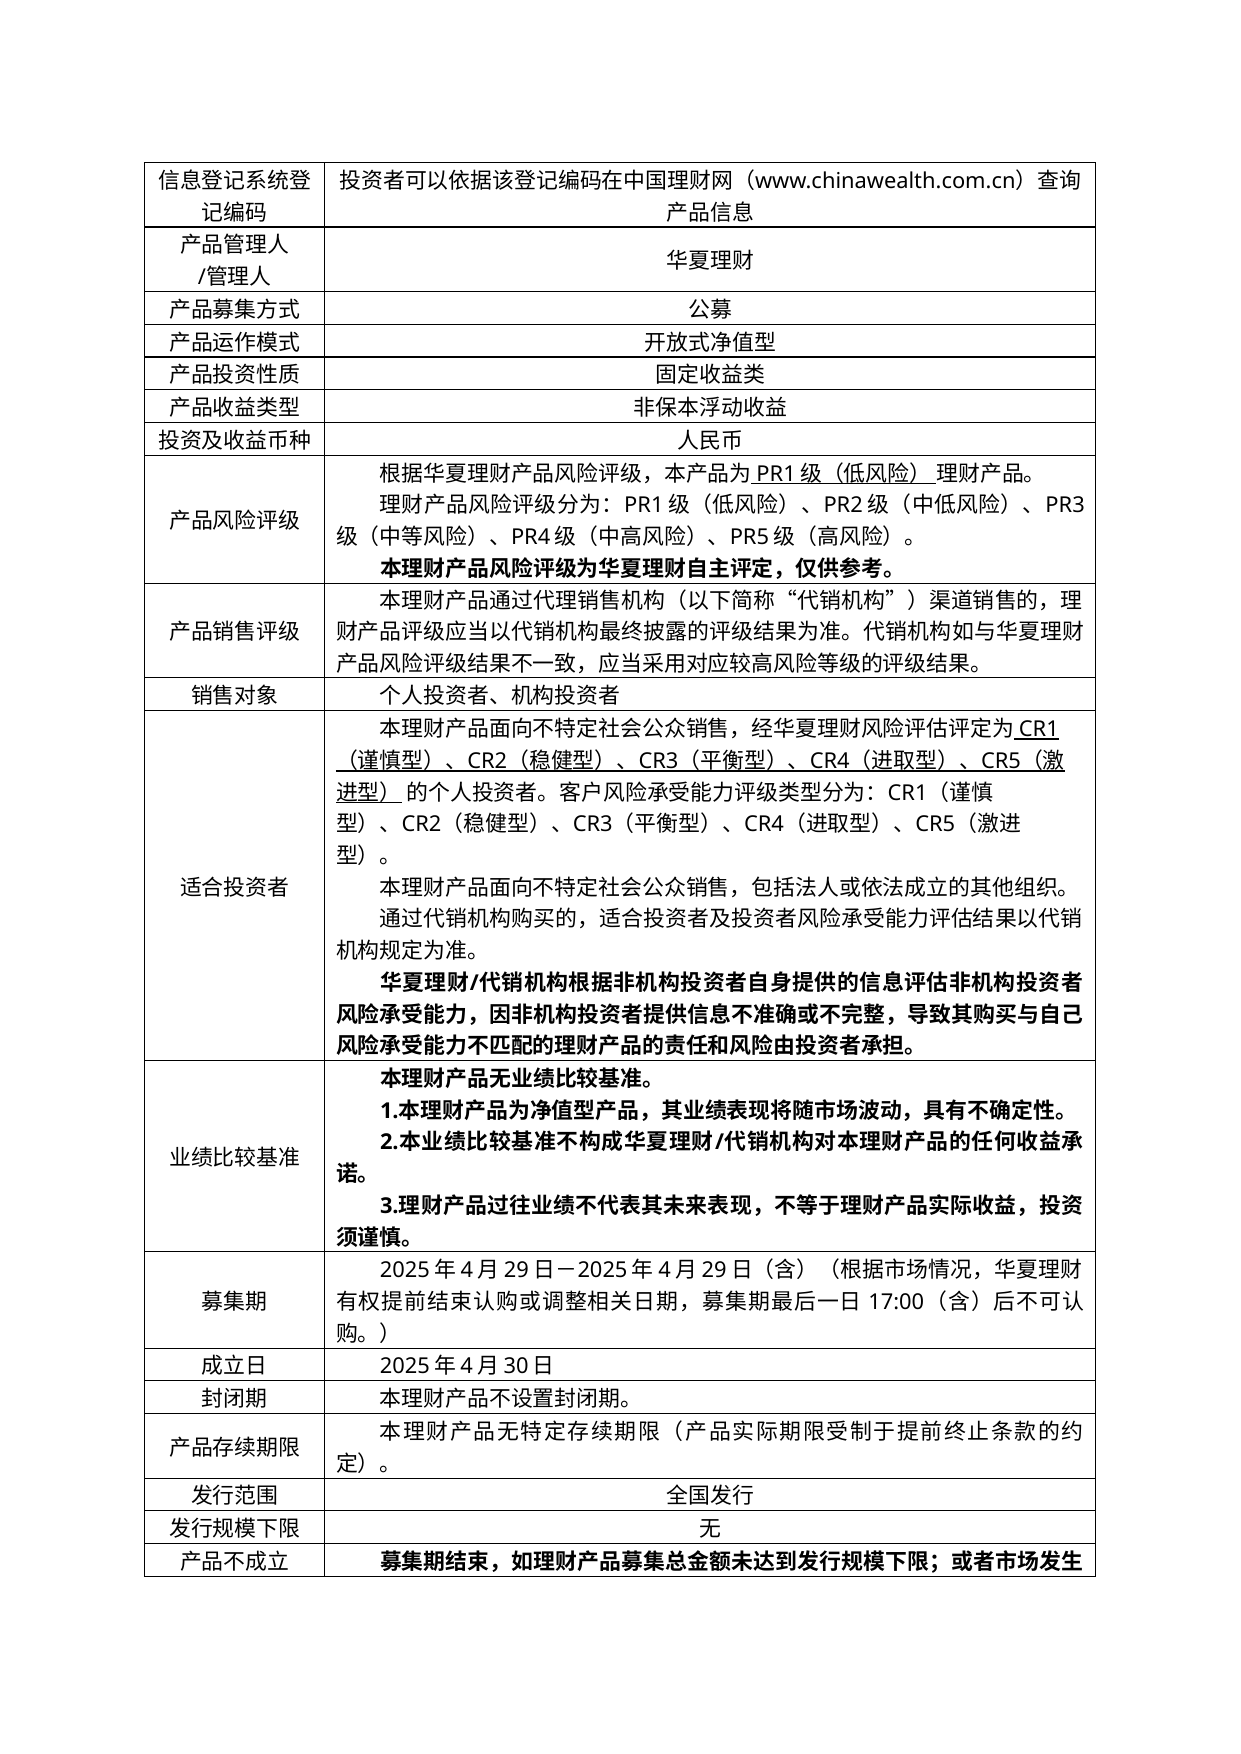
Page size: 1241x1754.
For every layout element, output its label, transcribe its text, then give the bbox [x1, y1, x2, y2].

table_cell 发行规模下限 [145, 1511, 324, 1543]
table_cell 募集期 [145, 1252, 324, 1347]
table_cell 销售对象 [145, 678, 324, 710]
table_cell 产品风险评级 [145, 456, 324, 582]
table_cell 2025年4月29日－2025年4月29日（含）（根据市场情况，华夏理财有权提前结束认购或调整相关日期，募集期最后一日17:00（含）后不可认购。） [325, 1252, 1095, 1347]
table_cell 产品募集方式 [145, 292, 324, 324]
table_cell 个人投资者、机构投资者 [325, 678, 1095, 710]
table_cell 全国发行 [325, 1479, 1095, 1510]
table_cell 固定收益类 [325, 358, 1095, 389]
table_cell 业绩比较基准 [145, 1061, 324, 1251]
table_cell 产品运作模式 [145, 325, 324, 356]
table_cell 本理财产品无特定存续期限（产品实际期限受制于提前终止条款的约定）。 [325, 1414, 1095, 1477]
table_cell 非保本浮动收益 [325, 390, 1095, 422]
table_cell 全国银行业理财信息登记系统登记编码 [145, 163, 324, 226]
table_cell 产品管理人 /管理人 [145, 228, 324, 291]
table_cell 产品不成立 [145, 1544, 324, 1576]
table_cell 本理财产品无业绩比较基准。 1.本理财产品为净值型产品，其业绩表现将随市场波动，具有不确定性。 2.本业绩比较基准不构成华夏理财/代销机构对本理财产品的任何收益承诺。 3.理财产品过往业绩不代表其未来表现，不等于理财产品实际收益，投资须谨慎。 [325, 1061, 1095, 1251]
table_cell 根据华夏理财产品风险评级，本产品为 PR1级（低风险） 理财产品。 理财产品风险评级分为：PR1级（低风险）、PR2级（中低风险）、PR3级（中等风险）、PR4级（中高风险）、PR5级（高风险）。 本理财产品风险评级为华夏理财自主评定，仅供参考。 [325, 456, 1095, 582]
table_cell 发行范围 [145, 1479, 324, 1510]
table_cell 华夏理财 [325, 228, 1095, 291]
table_cell 公募 [325, 292, 1095, 324]
table_cell 投资及收益币种 [145, 423, 324, 454]
table_cell 成立日 [145, 1349, 324, 1380]
table_cell 2025年4月30日 [325, 1349, 1095, 1380]
table_cell 产品销售评级 [145, 584, 324, 677]
table_cell 本理财产品通过代理销售机构（以下简称“代销机构”）渠道销售的，理财产品评级应当以代销机构最终披露的评级结果为准。代销机构如与华夏理财产品风险评级结果不一致，应当采用对应较高风险等级的评级结果。 [325, 584, 1095, 677]
table_cell 人民币 [325, 423, 1095, 454]
table_cell 开放式净值型 [325, 325, 1095, 356]
table_cell 无 [325, 1511, 1095, 1543]
table_cell 封闭期 [145, 1381, 324, 1413]
table_cell 产品投资性质 [145, 358, 324, 389]
table_cell 本理财产品不设置封闭期。 [325, 1381, 1095, 1413]
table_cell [325, 163, 1095, 226]
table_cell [325, 1544, 1095, 1576]
table_cell 产品收益类型 [145, 390, 324, 422]
table_cell 本理财产品面向不特定社会公众销售，经华夏理财风险评估评定为 CR1（谨慎型）、CR2（稳健型）、CR3（平衡型）、CR4（进取型）、CR5（激进型） 的个人投资者。客户风险承受能力评级类型分为：CR1（谨慎型）、CR2（稳健型）、CR3（平衡型）、CR4（进取型）、CR5（激进型）。 本理财产品面向不特定社会公众销售，包括法人或依法成立的其他组织。 通过代销机构购买的，适合投资者及投资者风险承受能力评估结果以代销机构规定为准。 华夏理财/代销机构根据非机构投资者自身提供的信息评估非机构投资者风险承受能力，因非机构投资者提供信息不准确或不完整，导致其购买与自己风险承受能力不匹配的理财产品的责任和风险由投资者承担。 [325, 711, 1095, 1060]
table_cell 产品存续期限 [145, 1414, 324, 1477]
table_cell 适合投资者 [145, 711, 324, 1060]
